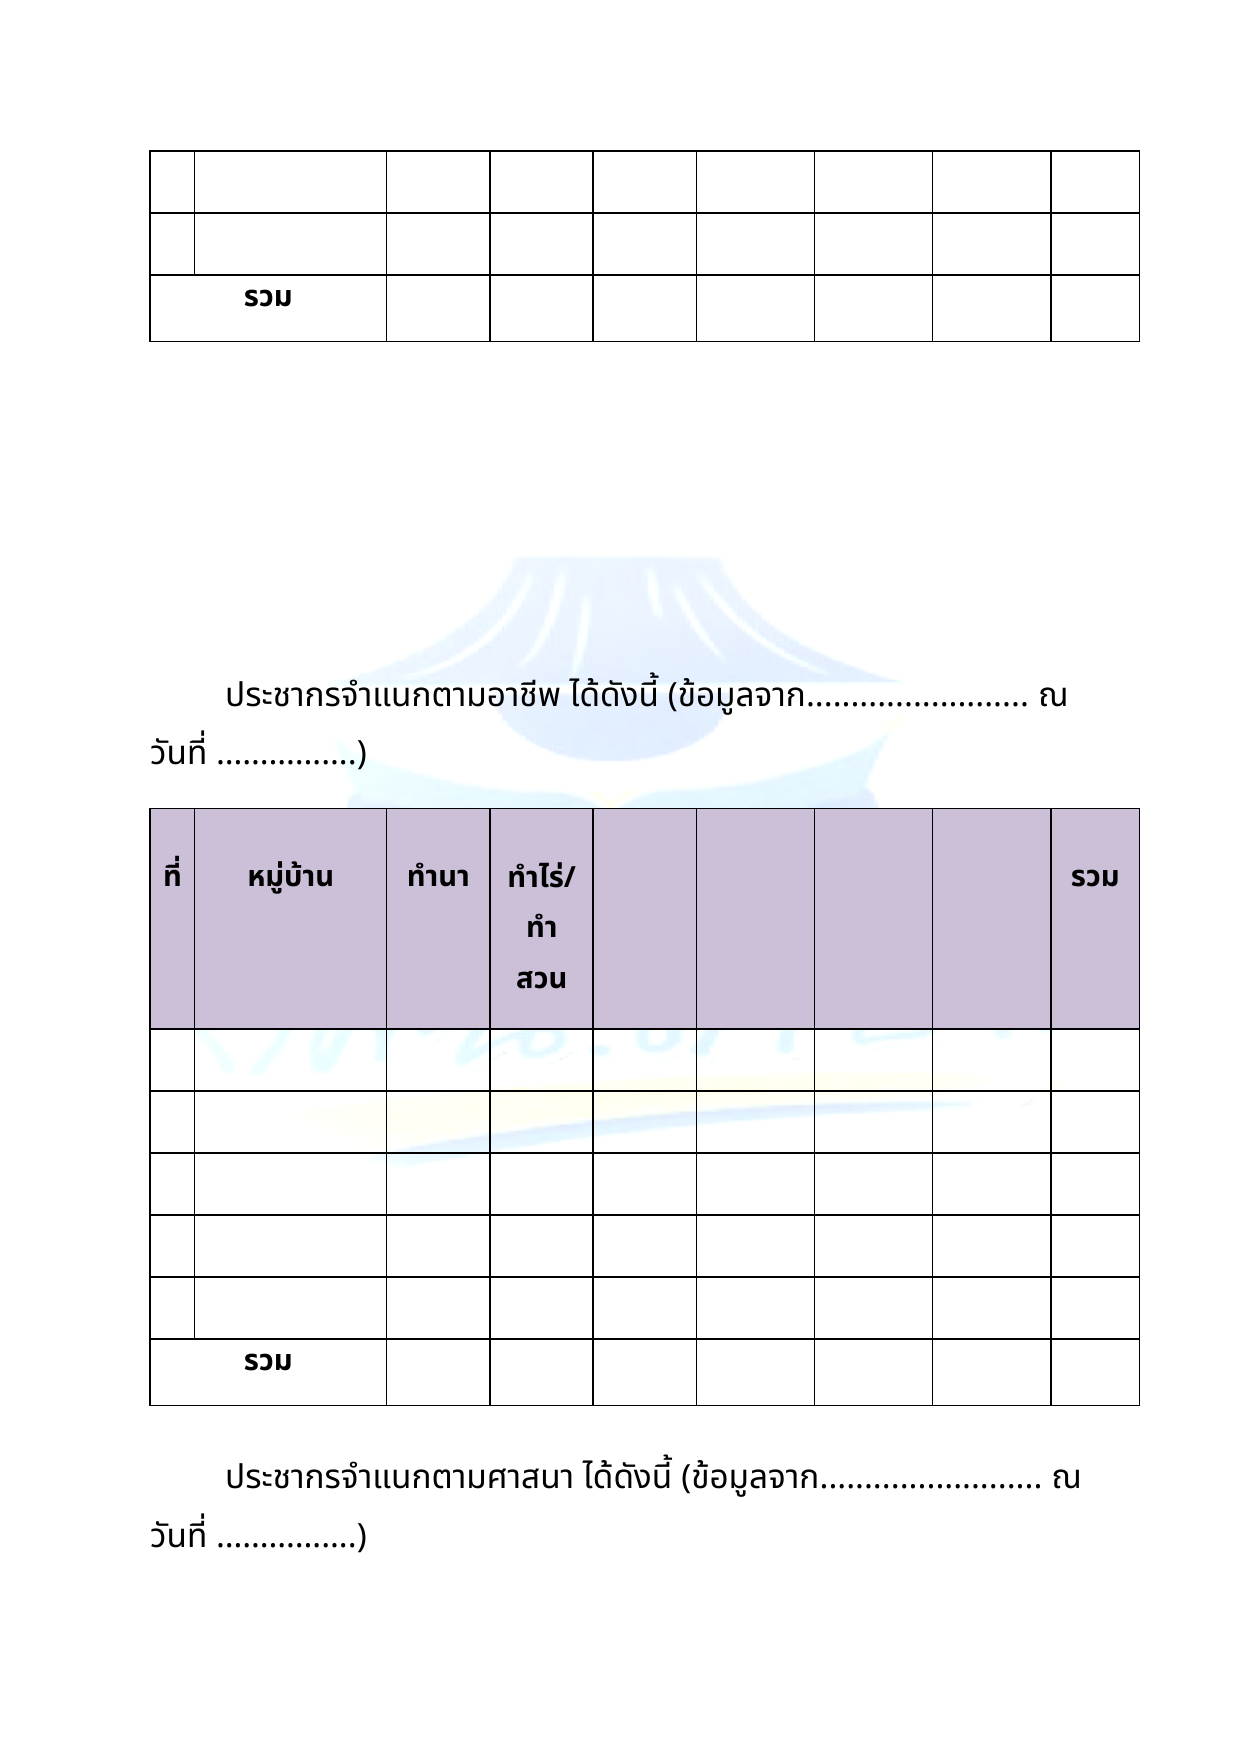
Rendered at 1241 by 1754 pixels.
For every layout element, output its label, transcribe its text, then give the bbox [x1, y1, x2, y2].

table_cell [387, 1340, 489, 1405]
table_cell [933, 1278, 1050, 1338]
table_cell [1052, 1278, 1139, 1338]
table_cell [594, 276, 696, 341]
table_cell [387, 1278, 489, 1338]
table_cell [1052, 1340, 1139, 1405]
table_cell [815, 1278, 932, 1338]
table_cell [195, 1278, 386, 1338]
table_header [933, 809, 1050, 1028]
table_cell [815, 1154, 932, 1214]
table_cell [697, 1278, 814, 1338]
table_cell [594, 152, 696, 212]
table_cell [933, 276, 1050, 341]
table_header ที่ [151, 809, 194, 1028]
table_cell [594, 1030, 696, 1090]
table_header รวม [1052, 809, 1139, 1028]
table_header [697, 809, 814, 1028]
table_cell [1052, 1154, 1139, 1214]
text ประชากรจำแนกตามอาชีพ ได้ดังนี้ (ข้อมูลจาก......................... ณวันที่ …………….) [150, 670, 1090, 779]
table_cell [151, 214, 194, 274]
table_cell [491, 214, 592, 274]
table_cell [815, 1216, 932, 1276]
table_cell [387, 276, 489, 341]
table_header ทำไร่/ ทำสวน [491, 809, 592, 1028]
table_cell [697, 1216, 814, 1276]
table_cell [697, 214, 814, 274]
table_cell [491, 1216, 592, 1276]
table_cell [195, 214, 386, 274]
table_cell [594, 1216, 696, 1276]
table_cell [151, 1216, 194, 1276]
table_cell [151, 1092, 194, 1152]
table_cell [815, 1340, 932, 1405]
table_cell [697, 276, 814, 341]
table_cell [815, 1030, 932, 1090]
table_cell [697, 1030, 814, 1090]
table_cell [933, 1340, 1050, 1405]
table_cell [491, 1278, 592, 1338]
table_cell [151, 1030, 194, 1090]
table_cell [1052, 1030, 1139, 1090]
table_header หมู่บ้าน [195, 809, 386, 1028]
table_cell [491, 1030, 592, 1090]
table_cell รวม [151, 1340, 386, 1405]
table_cell [594, 1340, 696, 1405]
table_cell [594, 1154, 696, 1214]
table_cell [387, 214, 489, 274]
table_cell [1052, 152, 1139, 212]
table_cell [387, 152, 489, 212]
table_cell [491, 276, 592, 341]
table_cell [387, 1216, 489, 1276]
table_cell [594, 1092, 696, 1152]
table_cell [151, 1278, 194, 1338]
table_header [594, 809, 696, 1028]
table_cell [933, 214, 1050, 274]
table_cell [387, 1154, 489, 1214]
table_cell [195, 1030, 386, 1090]
table_cell [195, 152, 386, 212]
table_cell [933, 152, 1050, 212]
table_cell [491, 1340, 592, 1405]
table_cell [697, 1154, 814, 1214]
table_cell [815, 152, 932, 212]
table_cell [491, 152, 592, 212]
table_cell [1052, 1092, 1139, 1152]
table_cell [697, 1092, 814, 1152]
table_cell [387, 1030, 489, 1090]
table_cell [151, 152, 194, 212]
table_cell [491, 1154, 592, 1214]
table_cell [594, 214, 696, 274]
table_cell [1052, 276, 1139, 341]
table_cell [815, 1092, 932, 1152]
table_cell [697, 152, 814, 212]
table_cell [933, 1216, 1050, 1276]
table_cell [195, 1154, 386, 1214]
table_cell [594, 1278, 696, 1338]
table_cell [933, 1030, 1050, 1090]
table_cell [195, 1092, 386, 1152]
table_cell [491, 1092, 592, 1152]
text ประชากรจำแนกตามศาสนา ได้ดังนี้ (ข้อมูลจาก......................... ณวันที่ …………….) [150, 1453, 1090, 1562]
table_cell [933, 1154, 1050, 1214]
table_cell [151, 1154, 194, 1214]
table_cell [933, 1092, 1050, 1152]
table_cell [1052, 214, 1139, 274]
table_cell [815, 214, 932, 274]
table_header [815, 809, 932, 1028]
table_cell [1052, 1216, 1139, 1276]
table_cell รวม [151, 276, 386, 341]
table_cell [815, 276, 932, 341]
table_cell [697, 1340, 814, 1405]
table_cell [195, 1216, 386, 1276]
table_header ทำนา [387, 809, 489, 1028]
table_cell [387, 1092, 489, 1152]
